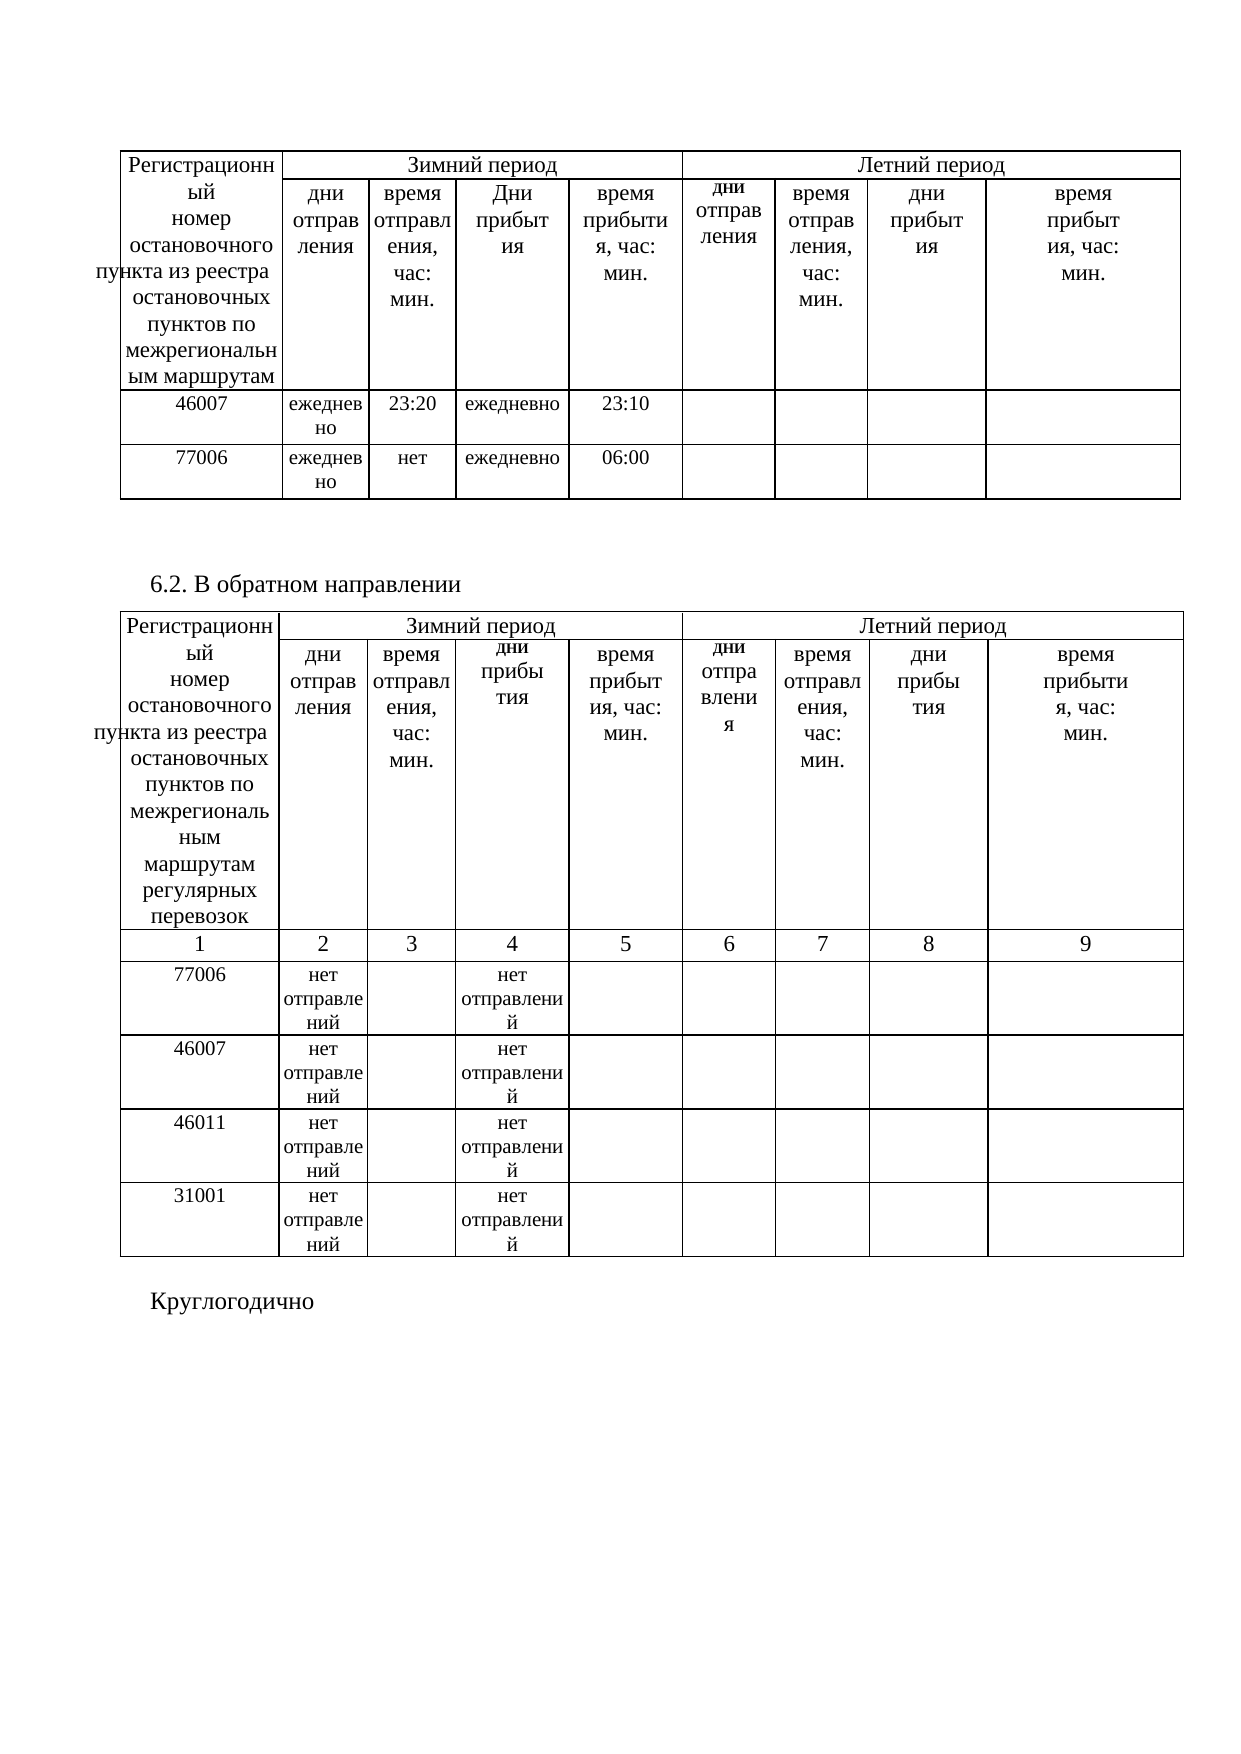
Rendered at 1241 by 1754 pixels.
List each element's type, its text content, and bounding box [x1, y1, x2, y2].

table_cell [989, 1110, 1183, 1182]
table_cell нет [370, 445, 455, 498]
table_cell [368, 1183, 455, 1256]
table_cell время отправ ления, час: мин. [776, 180, 867, 389]
table_cell ежедневно [283, 445, 368, 498]
table_cell ДНИ отправ ления [683, 180, 774, 389]
table_cell нет отправлений [280, 1110, 367, 1182]
table_cell [683, 1036, 775, 1108]
table_cell время прибыт ия, час: мин. [987, 180, 1180, 389]
table_cell [776, 1110, 869, 1182]
table_cell 5 [570, 930, 682, 961]
table_cell 3 [368, 930, 455, 961]
table_cell время отправл ения, час: мин. [368, 640, 455, 929]
table_cell время отправл ения, час: мин. [370, 180, 455, 389]
table_cell [683, 445, 774, 498]
table_cell [870, 1110, 987, 1182]
table_cell 4 [456, 930, 568, 961]
table_header Зимний период [283, 152, 682, 178]
table_header Зимний период [280, 612, 682, 639]
table_cell [868, 445, 985, 498]
table_cell нет отправлений [280, 962, 367, 1034]
table_cell 46011 [121, 1110, 278, 1182]
table_cell нет отправлений [280, 1183, 367, 1256]
table_cell [989, 1036, 1183, 1108]
table_cell ежедневно [283, 391, 368, 444]
table_cell [870, 1183, 987, 1256]
table_cell 8 [870, 930, 987, 961]
table_cell Дни прибыт ия [457, 180, 568, 389]
table_cell ежедневно [457, 391, 568, 444]
table_cell 46007 [121, 1036, 278, 1108]
table_cell время прибыт ия, час: мин. [570, 640, 682, 929]
table_header Летний период [683, 152, 1180, 178]
table_cell 6 [683, 930, 775, 961]
table_cell [570, 1183, 682, 1256]
table_cell 1 [121, 930, 278, 961]
table_cell время отправл ения, час: мин. [776, 640, 869, 929]
table_cell нет отправлений [456, 1036, 568, 1108]
table_cell дни отправ ления [283, 180, 368, 389]
table_cell дни отправ ления [280, 640, 367, 929]
table_cell дни прибыт ия [868, 180, 985, 389]
table_cell [989, 962, 1183, 1034]
table_cell нет отправлений [456, 1183, 568, 1256]
table_cell [683, 1183, 775, 1256]
table_cell [368, 1036, 455, 1108]
table_cell ДНИ прибы тия [456, 640, 568, 929]
table_cell [570, 1110, 682, 1182]
table_header Регистрационный номер остановочного пункта из реестра остановочных пунктов по межрегиональным маршрутам регулярных перевозок [121, 612, 279, 929]
table_cell [776, 445, 867, 498]
table_cell 77006 [121, 445, 282, 498]
table_cell 06:00 [570, 445, 682, 498]
table_cell ежедневно [457, 445, 568, 498]
table_cell [776, 1183, 869, 1256]
table_cell время прибыти я, час: мин. [989, 640, 1183, 929]
table_cell [989, 1183, 1183, 1256]
table_cell [870, 1036, 987, 1108]
table_cell 23:20 [370, 391, 455, 444]
text Круглогодично [150, 1286, 1090, 1314]
table_cell время прибыти я, час: мин. [570, 180, 682, 389]
table_cell 2 [280, 930, 367, 961]
table_cell [776, 391, 867, 444]
table_cell [570, 1036, 682, 1108]
table_cell [683, 962, 775, 1034]
table_cell [868, 391, 985, 444]
table_cell [683, 391, 774, 444]
table_cell [987, 445, 1180, 498]
text 6.2. В обратном направлении [150, 569, 1090, 598]
table_cell 7 [776, 930, 869, 961]
table_cell ДНИ отпра влени я [683, 640, 775, 929]
table_cell [776, 1036, 869, 1108]
table_cell нет отправлений [456, 1110, 568, 1182]
table_cell дни прибы тия [870, 640, 987, 929]
table_cell 23:10 [570, 391, 682, 444]
table_cell [987, 391, 1180, 444]
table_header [121, 152, 282, 389]
table_cell [683, 1110, 775, 1182]
table_cell [368, 962, 455, 1034]
table_cell нет отправлений [456, 962, 568, 1034]
table_header Летний период [683, 612, 1183, 639]
table_cell [570, 962, 682, 1034]
table_cell 46007 [121, 391, 282, 444]
table_cell 77006 [121, 962, 278, 1034]
table_cell 9 [989, 930, 1183, 961]
table_cell [870, 962, 987, 1034]
table_cell [368, 1110, 455, 1182]
table_cell 31001 [121, 1183, 278, 1256]
table_cell [776, 962, 869, 1034]
table_cell нет отправлений [280, 1036, 367, 1108]
